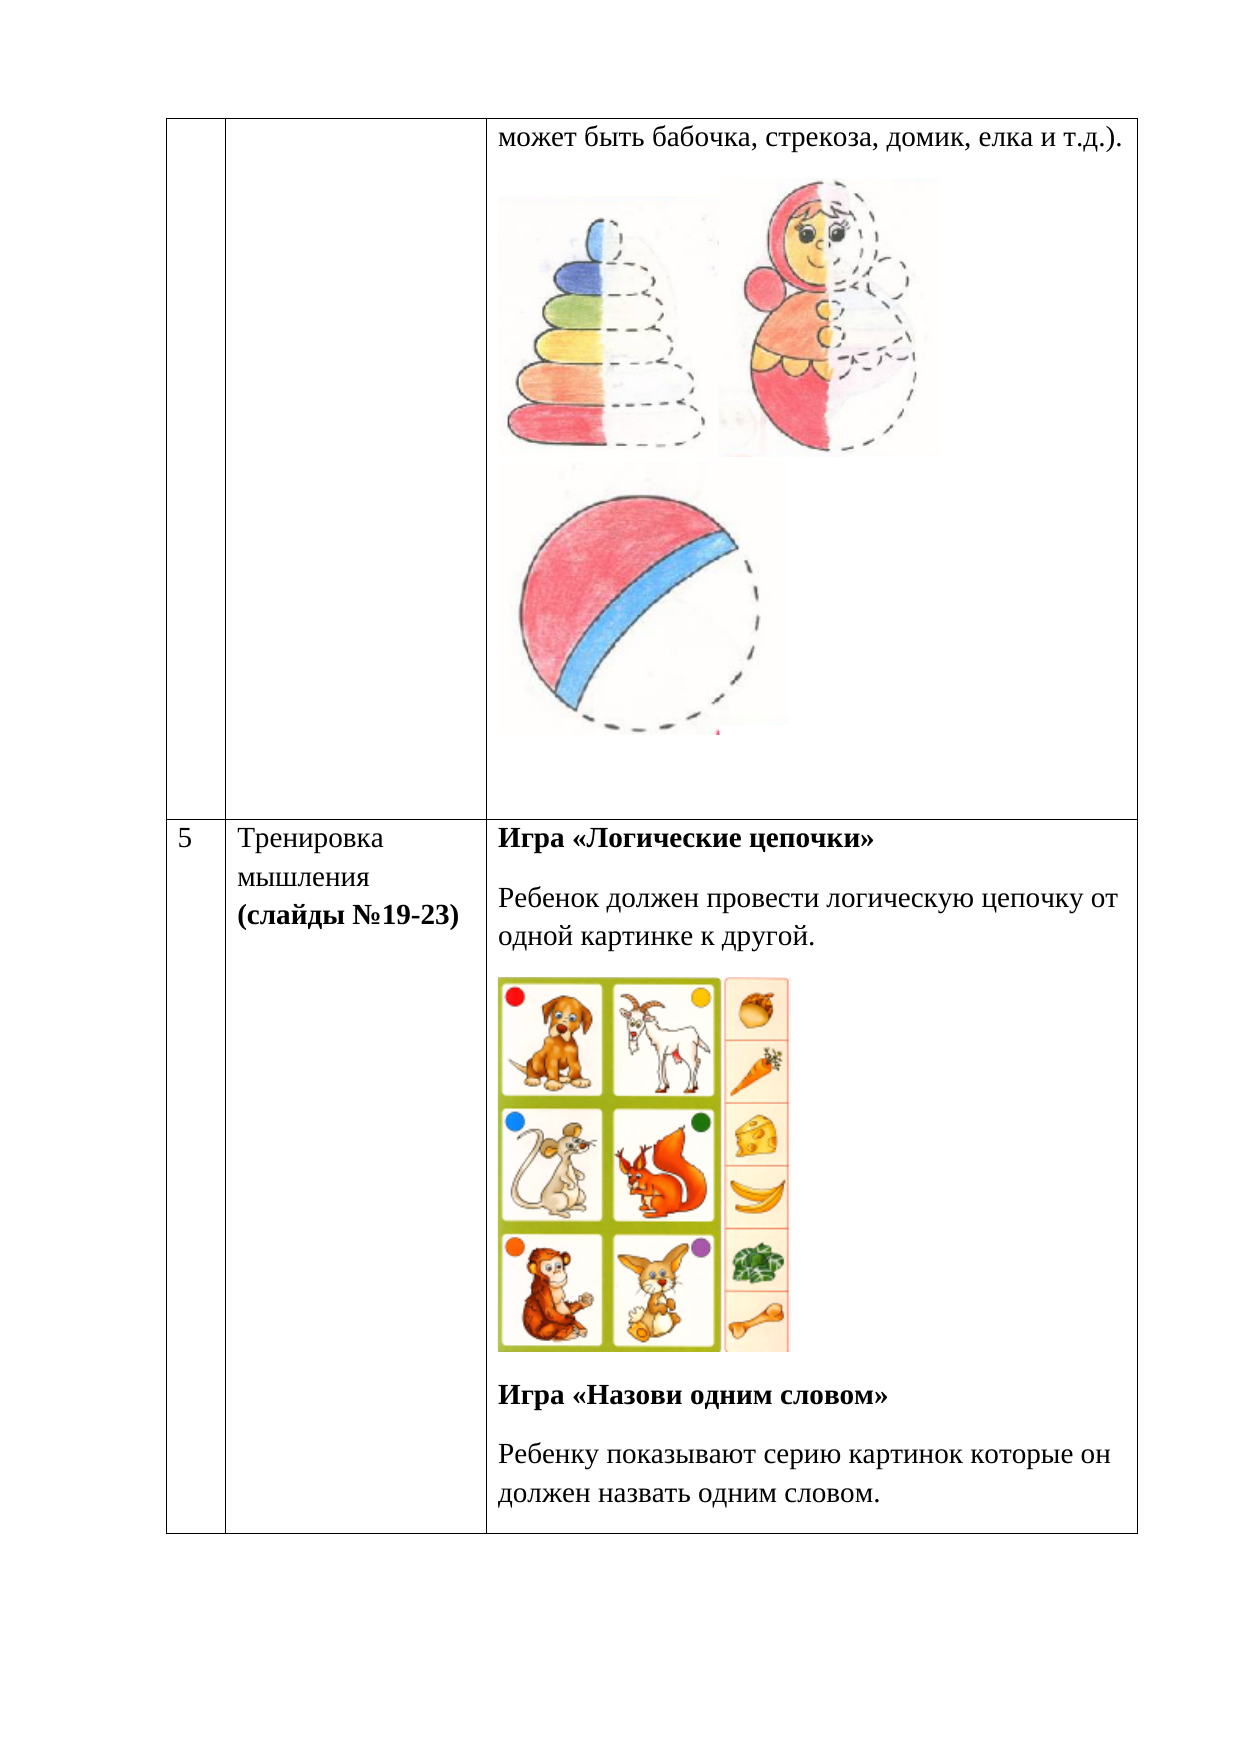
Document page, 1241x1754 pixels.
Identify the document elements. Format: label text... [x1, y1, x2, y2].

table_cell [226, 820, 486, 1533]
picture [497, 178, 940, 457]
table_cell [487, 820, 1137, 1533]
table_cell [487, 119, 1137, 819]
table_cell 5 [167, 820, 225, 1533]
picture [497, 977, 792, 1352]
table_cell 4 [167, 119, 225, 819]
picture [497, 461, 788, 735]
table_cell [226, 119, 486, 819]
